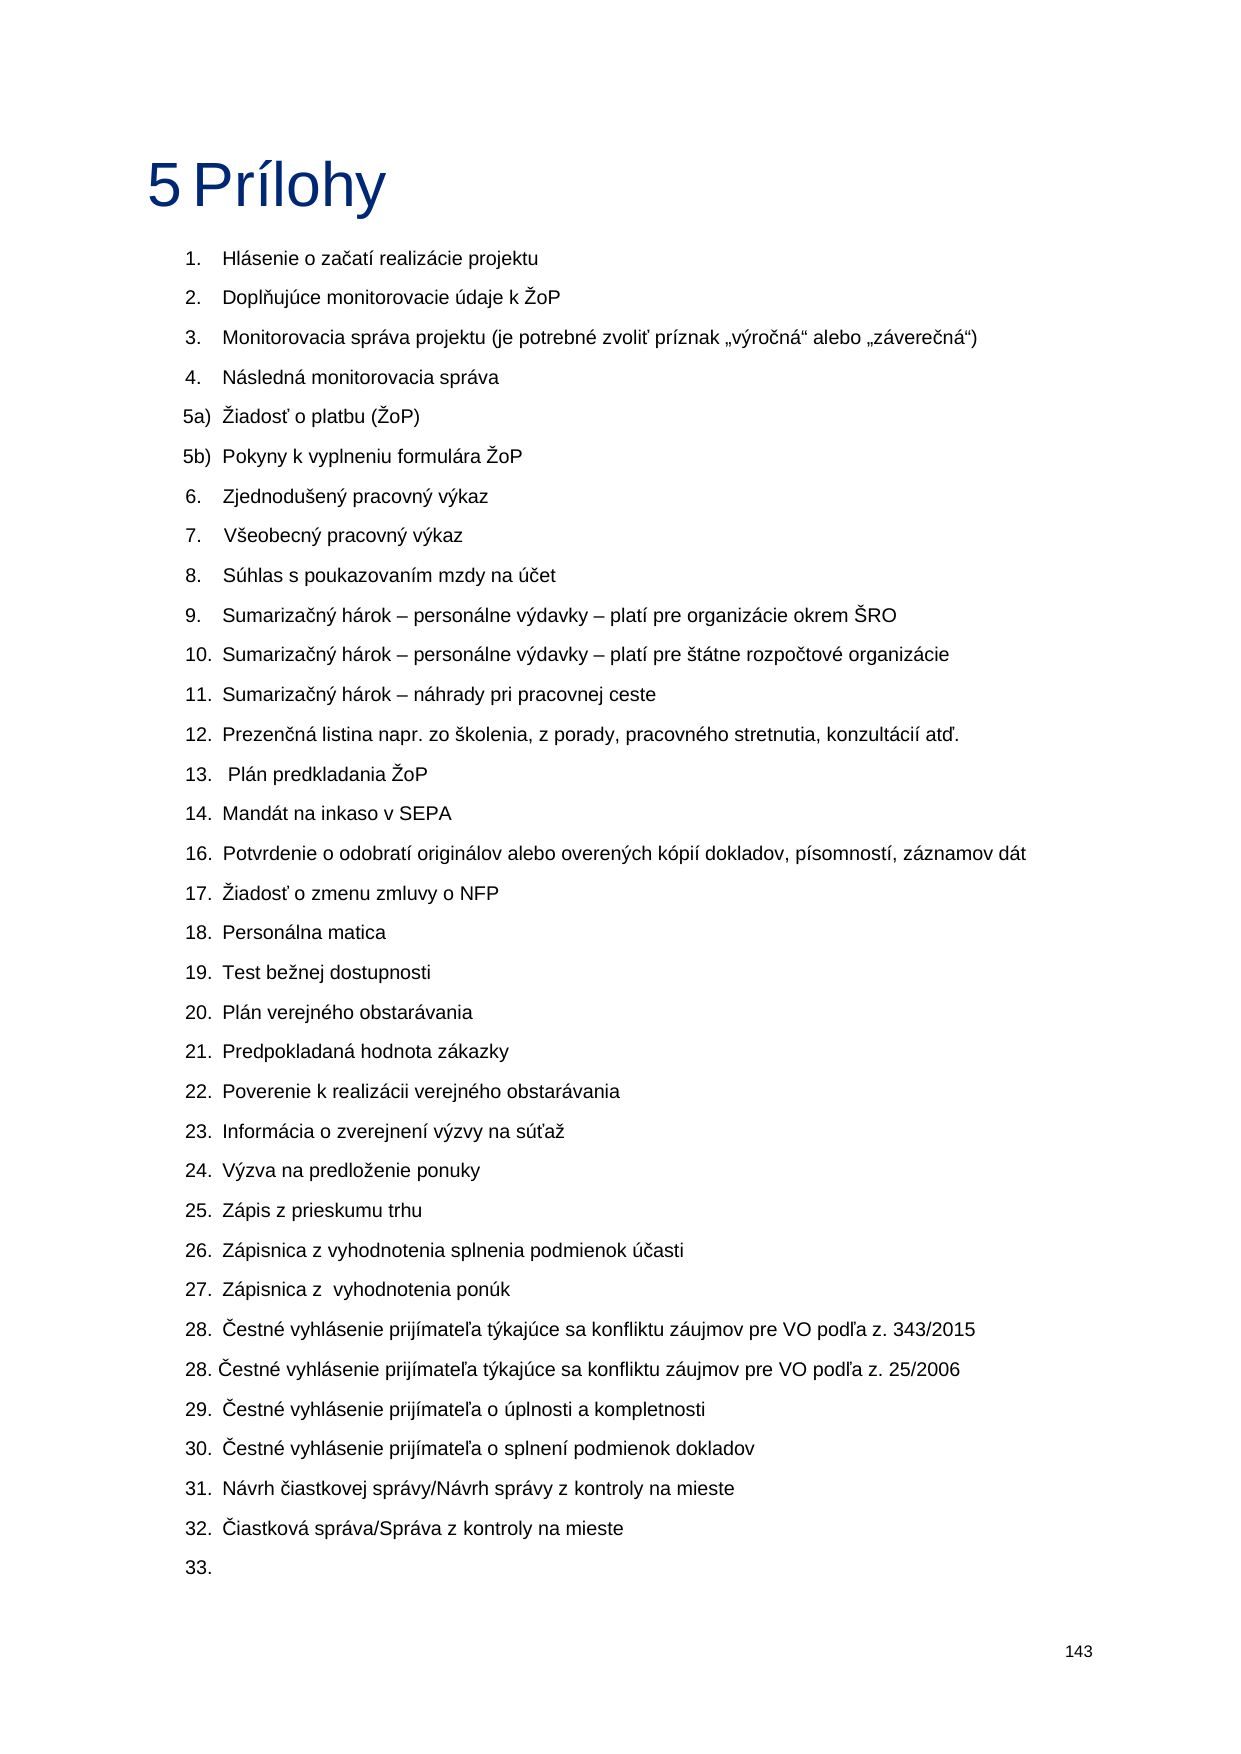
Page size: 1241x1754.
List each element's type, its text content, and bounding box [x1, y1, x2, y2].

list Doplňujúce monitorovacie údaje k ŽoP [185, 286, 1092, 309]
list Zjednodušený pracovný výkaz [185, 484, 1092, 507]
text 28. Čestné vyhlásenie prijímateľa týkajúce sa konfliktu záujmov pre VO podľa z. 25/2006 [185, 1358, 1092, 1380]
list Prezenčná listina napr. zo školenia, z porady, pracovného stretnutia, konzultácií atď. [185, 723, 1092, 745]
list Žiadosť o zmenu zmluvy o NFP [185, 881, 1092, 904]
list Sumarizačný hárok – náhrady pri pracovnej ceste [185, 683, 1092, 706]
list Personálna matica [185, 921, 1092, 944]
list Návrh čiastkovej správy/Návrh správy z kontroly na mieste [185, 1477, 1092, 1499]
list Následná monitorovacia správa [185, 366, 1092, 388]
list Potvrdenie o odobratí originálov alebo overených kópií dokladov, písomností, záznamov dát [185, 842, 1092, 864]
list Monitorovacia správa projektu (je potrebné zvoliť príznak „výročná“ alebo „záverečná“) [185, 326, 1092, 348]
list Čestné vyhlásenie prijímateľa o splnení podmienok dokladov [185, 1437, 1092, 1460]
list Čestné vyhlásenie prijímateľa o úplnosti a kompletnosti [185, 1397, 1092, 1420]
list Mandát na inkaso v SEPA [185, 802, 1092, 825]
list Predpokladaná hodnota zákazky [185, 1040, 1092, 1063]
text 5a) Žiadosť o platbu (ŽoP) [177, 405, 1092, 428]
list Sumarizačný hárok – personálne výdavky – platí pre štátne rozpočtové organizácie [185, 643, 1092, 666]
list Poverenie k realizácii verejného obstarávania [185, 1080, 1092, 1103]
list Zápisnica z vyhodnotenia ponúk [185, 1278, 1092, 1301]
list Čiastková správa/Správa z kontroly na mieste [185, 1516, 1092, 1539]
list Plán predkladania ŽoP [185, 762, 1092, 785]
list Test bežnej dostupnosti [185, 961, 1092, 983]
list Zápis z prieskumu trhu [185, 1199, 1092, 1222]
list Plán verejného obstarávania [185, 1001, 1092, 1023]
text 7. Všeobecný pracovný výkaz [185, 524, 1092, 547]
list Výzva na predloženie ponuky [185, 1159, 1092, 1182]
subtitle Prílohy [148, 148, 1092, 219]
list Zápisnica z vyhodnotenia splnenia podmienok účasti [185, 1239, 1092, 1261]
list Informácia o zverejnení výzvy na súťaž [185, 1119, 1092, 1142]
list Súhlas s poukazovaním mzdy na účet [185, 564, 1092, 587]
list Hlásenie o začatí realizácie projektu [185, 246, 1092, 269]
list Čestné vyhlásenie prijímateľa týkajúce sa konfliktu záujmov pre VO podľa z. 343/2015 [185, 1318, 1092, 1341]
text 5b) Pokyny k vyplneniu formulára ŽoP [177, 445, 1092, 468]
list Sumarizačný hárok – personálne výdavky – platí pre organizácie okrem ŠRO [185, 604, 1092, 626]
